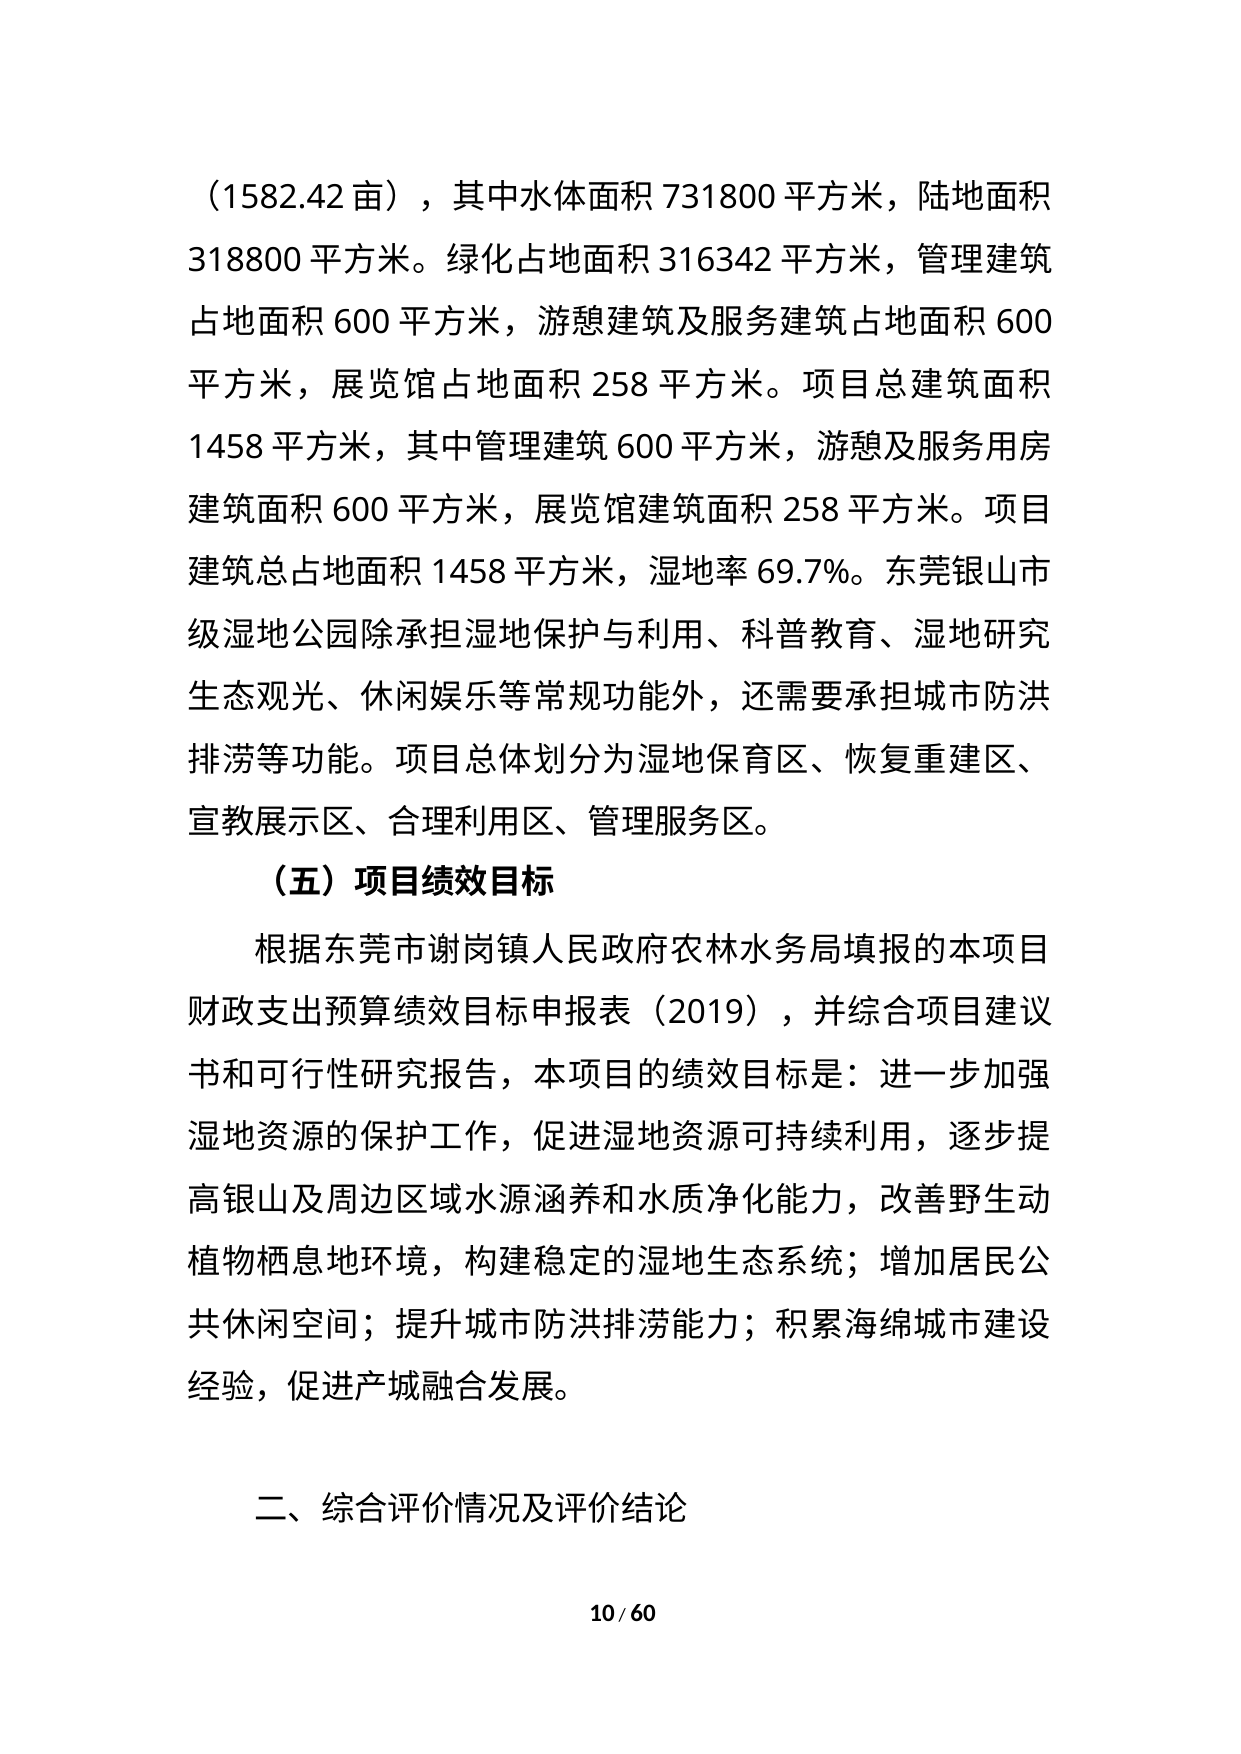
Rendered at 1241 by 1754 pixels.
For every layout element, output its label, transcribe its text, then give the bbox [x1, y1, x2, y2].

text （五）项目绩效目标 [187, 846, 1053, 911]
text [187, 158, 1053, 846]
text 根据东莞市谢岗镇人民政府农林水务局填报的本项目财政支出预算绩效目标申报表（2019），并综合项目建议书和可行性研究报告，本项目的绩效目标是：进一步加强湿地资源的保护工作，促进湿地资源可持续利用，逐步提高银山及周边区域水源涵养和水质净化能力，改善野生动植物栖息地环境，构建稳定的湿地生态系统；增加居民公共休闲空间；提升城市防洪排涝能力；积累海绵城市建设经验，促进产城融合发展。 [187, 911, 1053, 1411]
text 二、综合评价情况及评价结论 [187, 1473, 1053, 1538]
